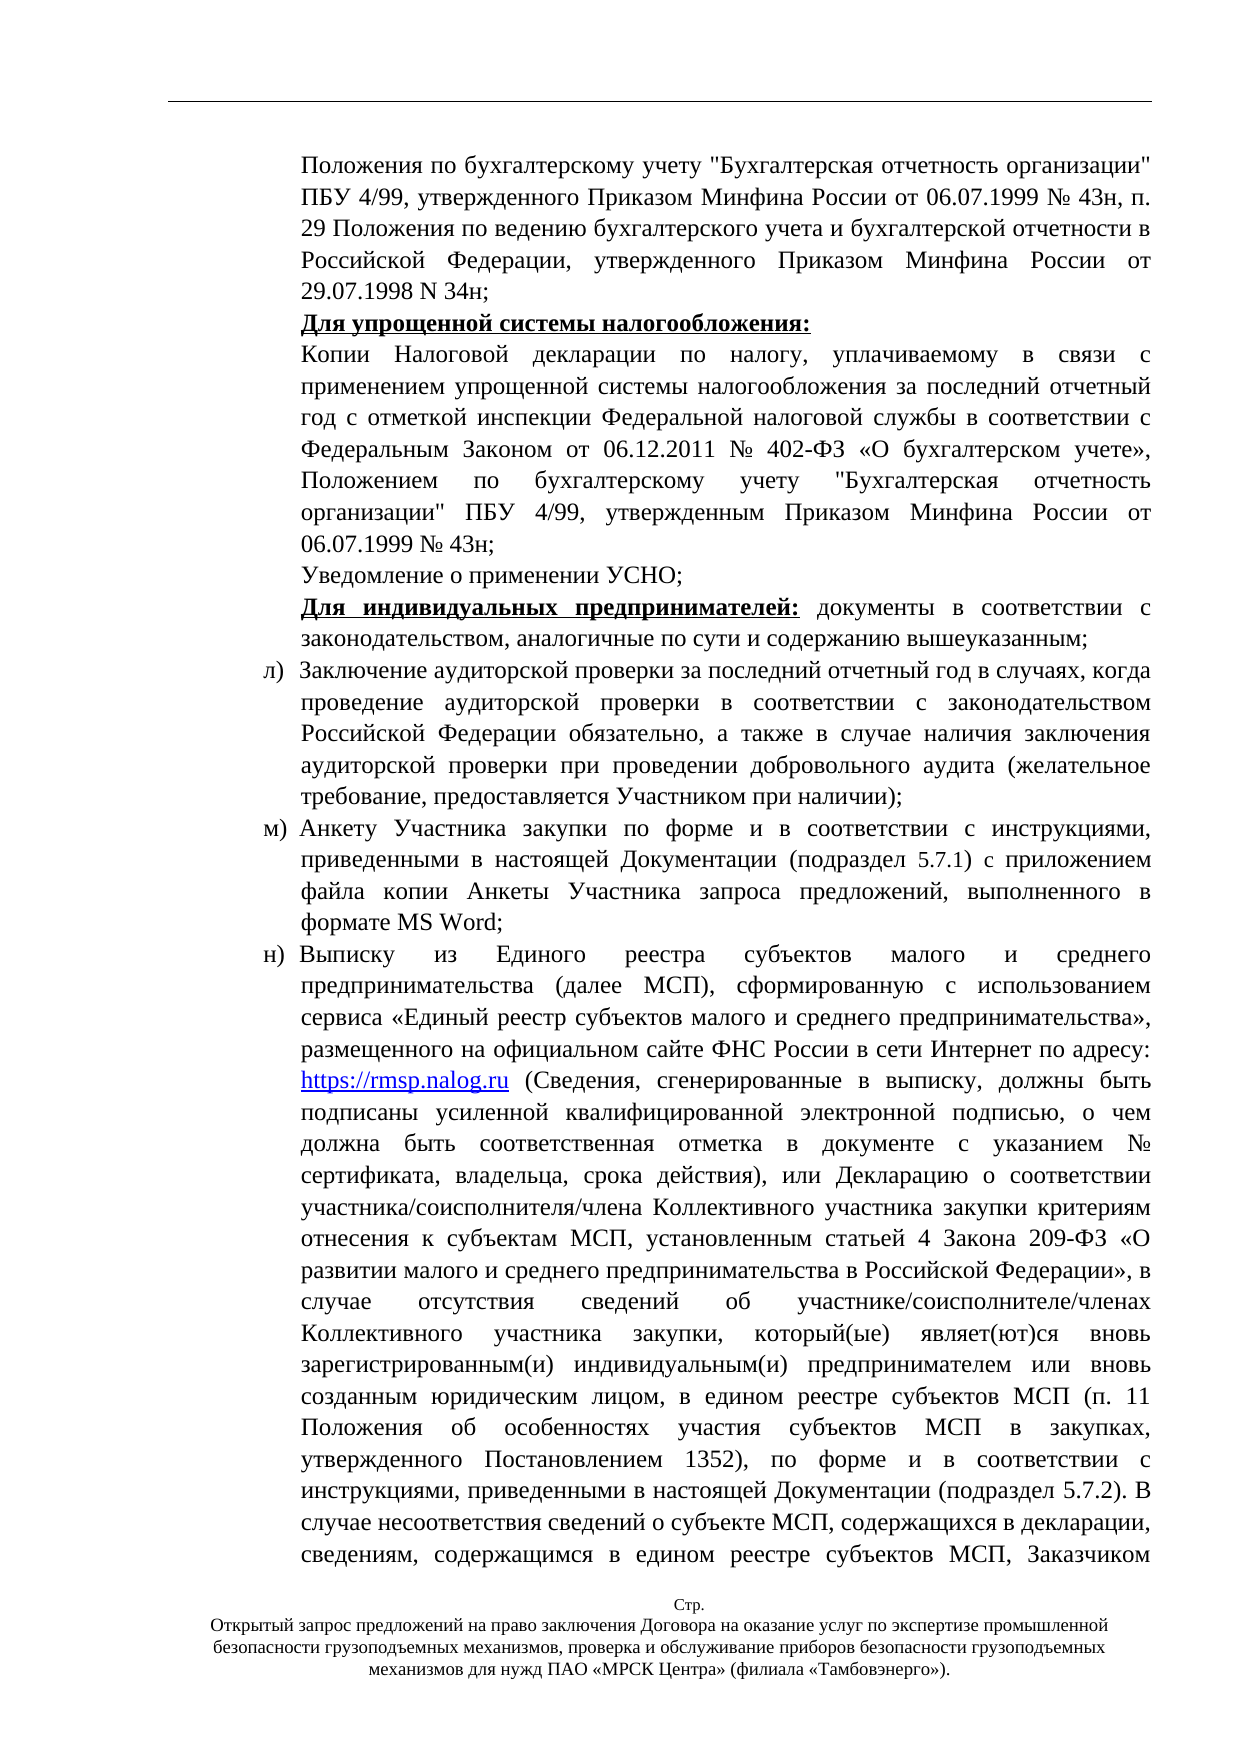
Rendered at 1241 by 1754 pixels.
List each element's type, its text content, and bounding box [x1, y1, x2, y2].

list Заключение аудиторской проверки за последний отчетный год в случаях, когда проведение аудиторской проверки в соответствии с законодательством Российской Федерации обязательно, а также в случае наличия заключения аудиторской проверки при проведении добровольного аудита (желательное требование, предоставляется Участником при наличии); [263, 655, 1152, 810]
text Уведомление о применении УСНО; [301, 560, 1152, 589]
text Для индивидуальных предпринимателей: документы в соответствии с законодательством, аналогичные по сути и содержанию вышеуказанным; [301, 592, 1152, 652]
text Копии Налоговой декларации по налогу, уплачиваемому в связи с применением упрощенной системы налогообложения за последний отчетный год с отметкой инспекции Федеральной налоговой службы в соответствии с Федеральным Законом от 06.12.2011 № 402-ФЗ «О бухгалтерском учете», Положением по бухгалтерскому учету "Бухгалтерская отчетность организации" ПБУ 4/99, утвержденным Приказом Минфина России от 06.07.1999 № 43н; [301, 339, 1152, 557]
text Для упрощенной системы налогообложения: [301, 308, 1152, 337]
list Анкету Участника закупки по форме и в соответствии с инструкциями, приведенными в настоящей Документации (подраздел 5.7.1) с приложением файла копии Анкеты Участника запроса предложений, выполненного в формате MS Word; [263, 813, 1152, 936]
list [263, 939, 1152, 1567]
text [301, 150, 1152, 305]
